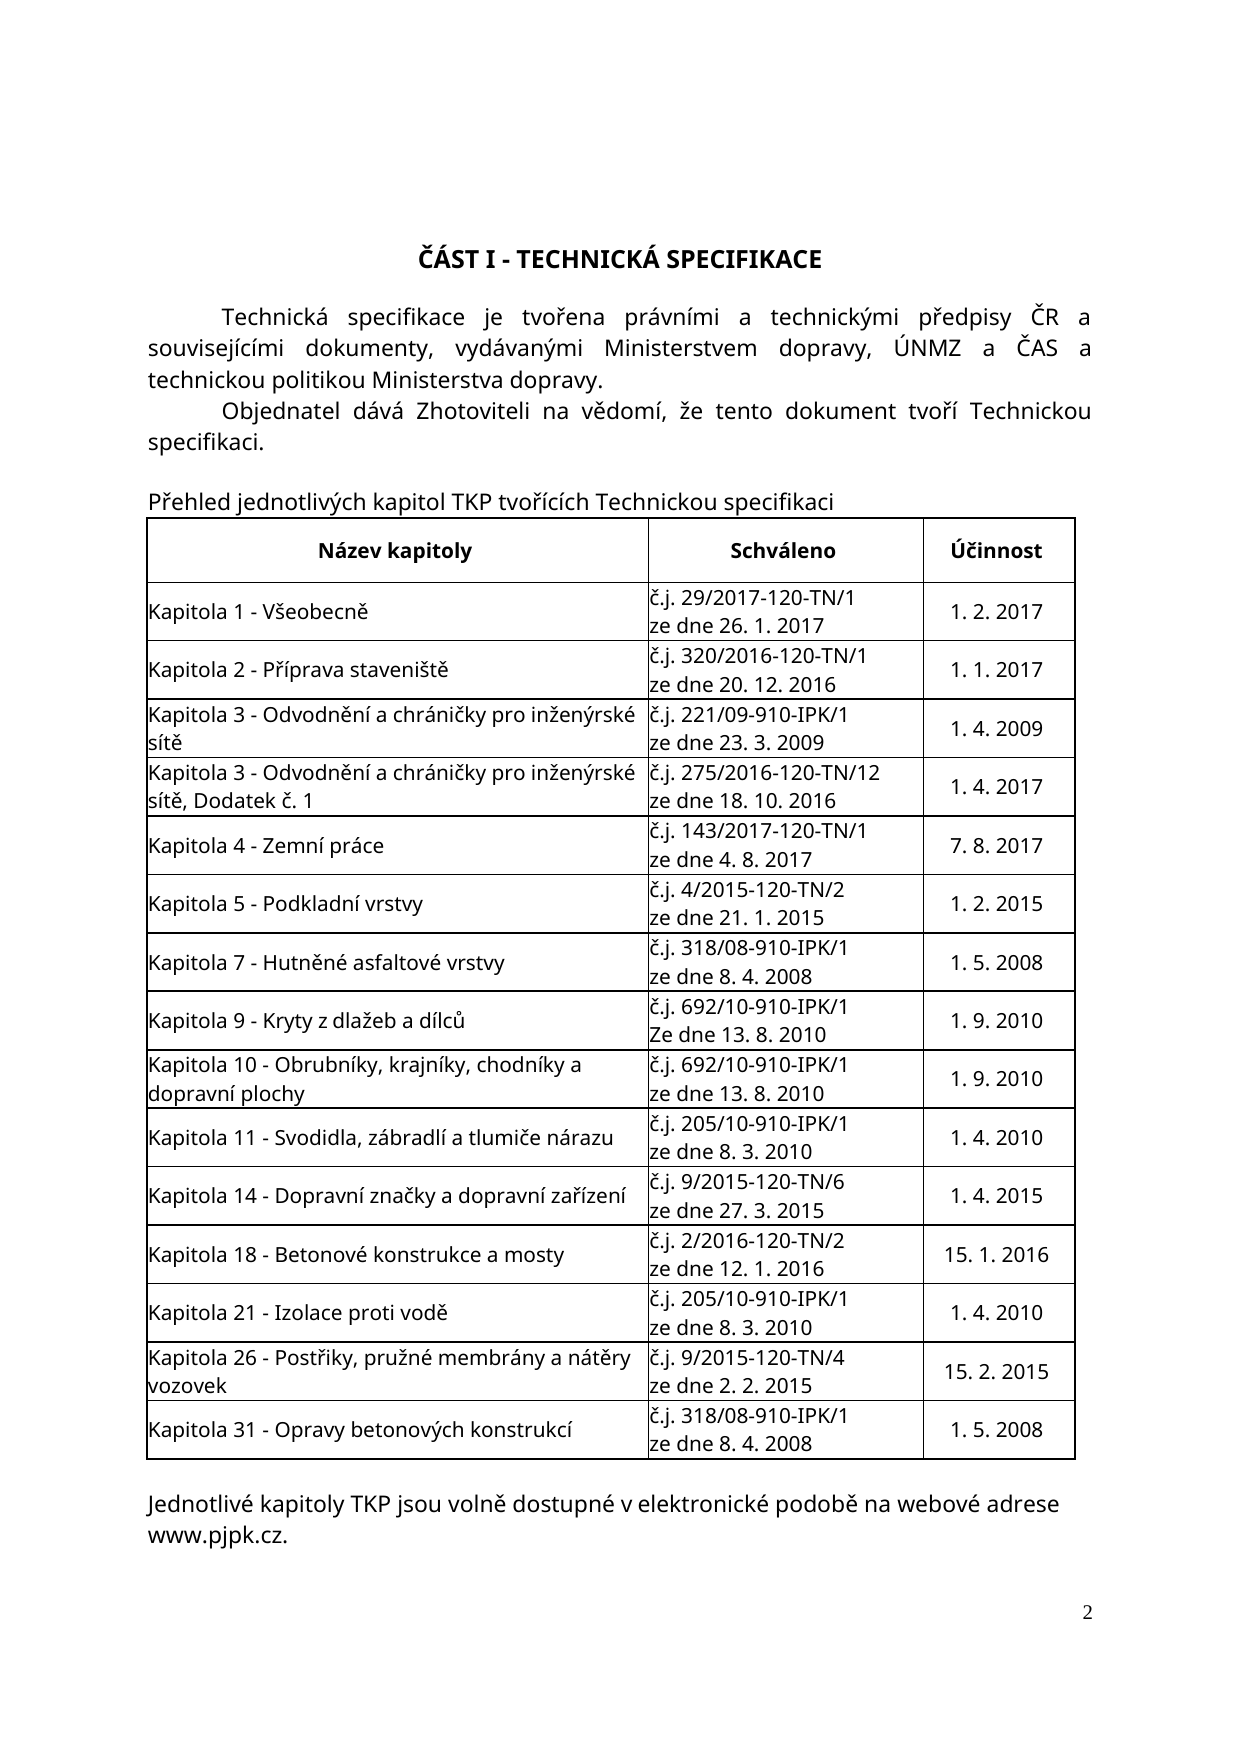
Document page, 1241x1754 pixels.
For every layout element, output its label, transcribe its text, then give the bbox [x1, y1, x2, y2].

table_cell Kapitola 10 - Obrubníky, krajníky, chodníky a dopravní plochy [148, 1051, 648, 1107]
table_cell 1. 5. 2008 [924, 1401, 1074, 1458]
table_cell 1. 5. 2008 [924, 934, 1074, 990]
table_cell 1. 9. 2010 [924, 1051, 1074, 1107]
table_cell č.j. 318/08-910-IPK/1 ze dne 8. 4. 2008 [649, 934, 923, 990]
text ČÁST I - Technická specifikace [148, 241, 1093, 276]
table_cell č.j. 205/10-910-IPK/1 ze dne 8. 3. 2010 [649, 1284, 923, 1341]
table_cell č.j. 9/2015-120-TN/6 ze dne 27. 3. 2015 [649, 1167, 923, 1224]
table_cell 1. 4. 2017 [924, 758, 1074, 815]
table_cell 1. 2. 2017 [924, 583, 1074, 640]
table_cell 1. 2. 2015 [924, 875, 1074, 932]
text Přehled jednotlivých kapitol TKP tvořících Technickou specifikaci [148, 486, 1093, 517]
table_cell č.j. 318/08-910-IPK/1 ze dne 8. 4. 2008 [649, 1401, 923, 1458]
table_cell 1. 4. 2010 [924, 1109, 1074, 1166]
table_cell Kapitola 31 - Opravy betonových konstrukcí [148, 1401, 648, 1458]
table_cell Kapitola 11 - Svodidla, zábradlí a tlumiče nárazu [148, 1109, 648, 1166]
text Technická specifikace je tvořena právními a technickými předpisy ČR a souvisejícími dokumenty, vydávanými Ministerstvem dopravy, ÚNMZ a ČAS a technickou politikou Ministerstva dopravy. [148, 301, 1093, 395]
table_cell 7. 8. 2017 [924, 817, 1074, 873]
table_cell 1. 4. 2009 [924, 700, 1074, 757]
table_cell Kapitola 18 - Betonové konstrukce a mosty [148, 1226, 648, 1283]
table_cell 1. 4. 2010 [924, 1284, 1074, 1341]
table_cell Kapitola 21 - Izolace proti vodě [148, 1284, 648, 1341]
table_cell č.j. 692/10-910-IPK/1 ze dne 13. 8. 2010 [649, 1051, 923, 1107]
table_cell č.j. 221/09-910-IPK/1 ze dne 23. 3. 2009 [649, 700, 923, 757]
table_cell č.j. 692/10-910-IPK/1 Ze dne 13. 8. 2010 [649, 992, 923, 1049]
table_header Schváleno [649, 519, 923, 581]
table_header Název kapitoly [148, 519, 648, 581]
table_cell Kapitola 7 - Hutněné asfaltové vrstvy [148, 934, 648, 990]
table_cell Kapitola 5 - Podkladní vrstvy [148, 875, 648, 932]
table_cell č.j. 4/2015-120-TN/2 ze dne 21. 1. 2015 [649, 875, 923, 932]
table_cell Kapitola 3 - Odvodnění a chráničky pro inženýrské sítě, Dodatek č. 1 [148, 758, 648, 815]
table_cell č.j. 320/2016-120-TN/1 ze dne 20. 12. 2016 [649, 641, 923, 698]
table_cell č.j. 275/2016-120-TN/12 ze dne 18. 10. 2016 [649, 758, 923, 815]
table_cell č.j. 205/10-910-IPK/1 ze dne 8. 3. 2010 [649, 1109, 923, 1166]
text Objednatel dává Zhotoviteli na vědomí, že tento dokument tvoří Technickou specifikaci. [148, 395, 1093, 457]
table_cell Kapitola 26 - Postřiky, pružné membrány a nátěry vozovek [148, 1343, 648, 1399]
table_cell Kapitola 14 - Dopravní značky a dopravní zařízení [148, 1167, 648, 1224]
table_cell č.j. 9/2015-120-TN/4 ze dne 2. 2. 2015 [649, 1343, 923, 1399]
table_cell č.j. 143/2017-120-TN/1 ze dne 4. 8. 2017 [649, 817, 923, 873]
table_cell 15. 2. 2015 [924, 1343, 1074, 1399]
table_cell č.j. 2/2016-120-TN/2 ze dne 12. 1. 2016 [649, 1226, 923, 1283]
table_cell 1. 9. 2010 [924, 992, 1074, 1049]
table_cell č.j. 29/2017-120-TN/1 ze dne 26. 1. 2017 [649, 583, 923, 640]
table_cell Kapitola 2 - Příprava staveniště [148, 641, 648, 698]
table_cell Kapitola 4 - Zemní práce [148, 817, 648, 873]
table_header Účinnost [924, 519, 1074, 581]
table_cell 1. 1. 2017 [924, 641, 1074, 698]
table_cell Kapitola 9 - Kryty z dlažeb a dílců [148, 992, 648, 1049]
table_cell 1. 4. 2015 [924, 1167, 1074, 1224]
text Jednotlivé kapitoly TKP jsou volně dostupné v elektronické podobě na webové adrese www.pjpk.cz. [148, 1488, 1093, 1550]
table_cell Kapitola 3 - Odvodnění a chráničky pro inženýrské sítě [148, 700, 648, 757]
table_cell 15. 1. 2016 [924, 1226, 1074, 1283]
table_cell Kapitola 1 - Všeobecně [148, 583, 648, 640]
